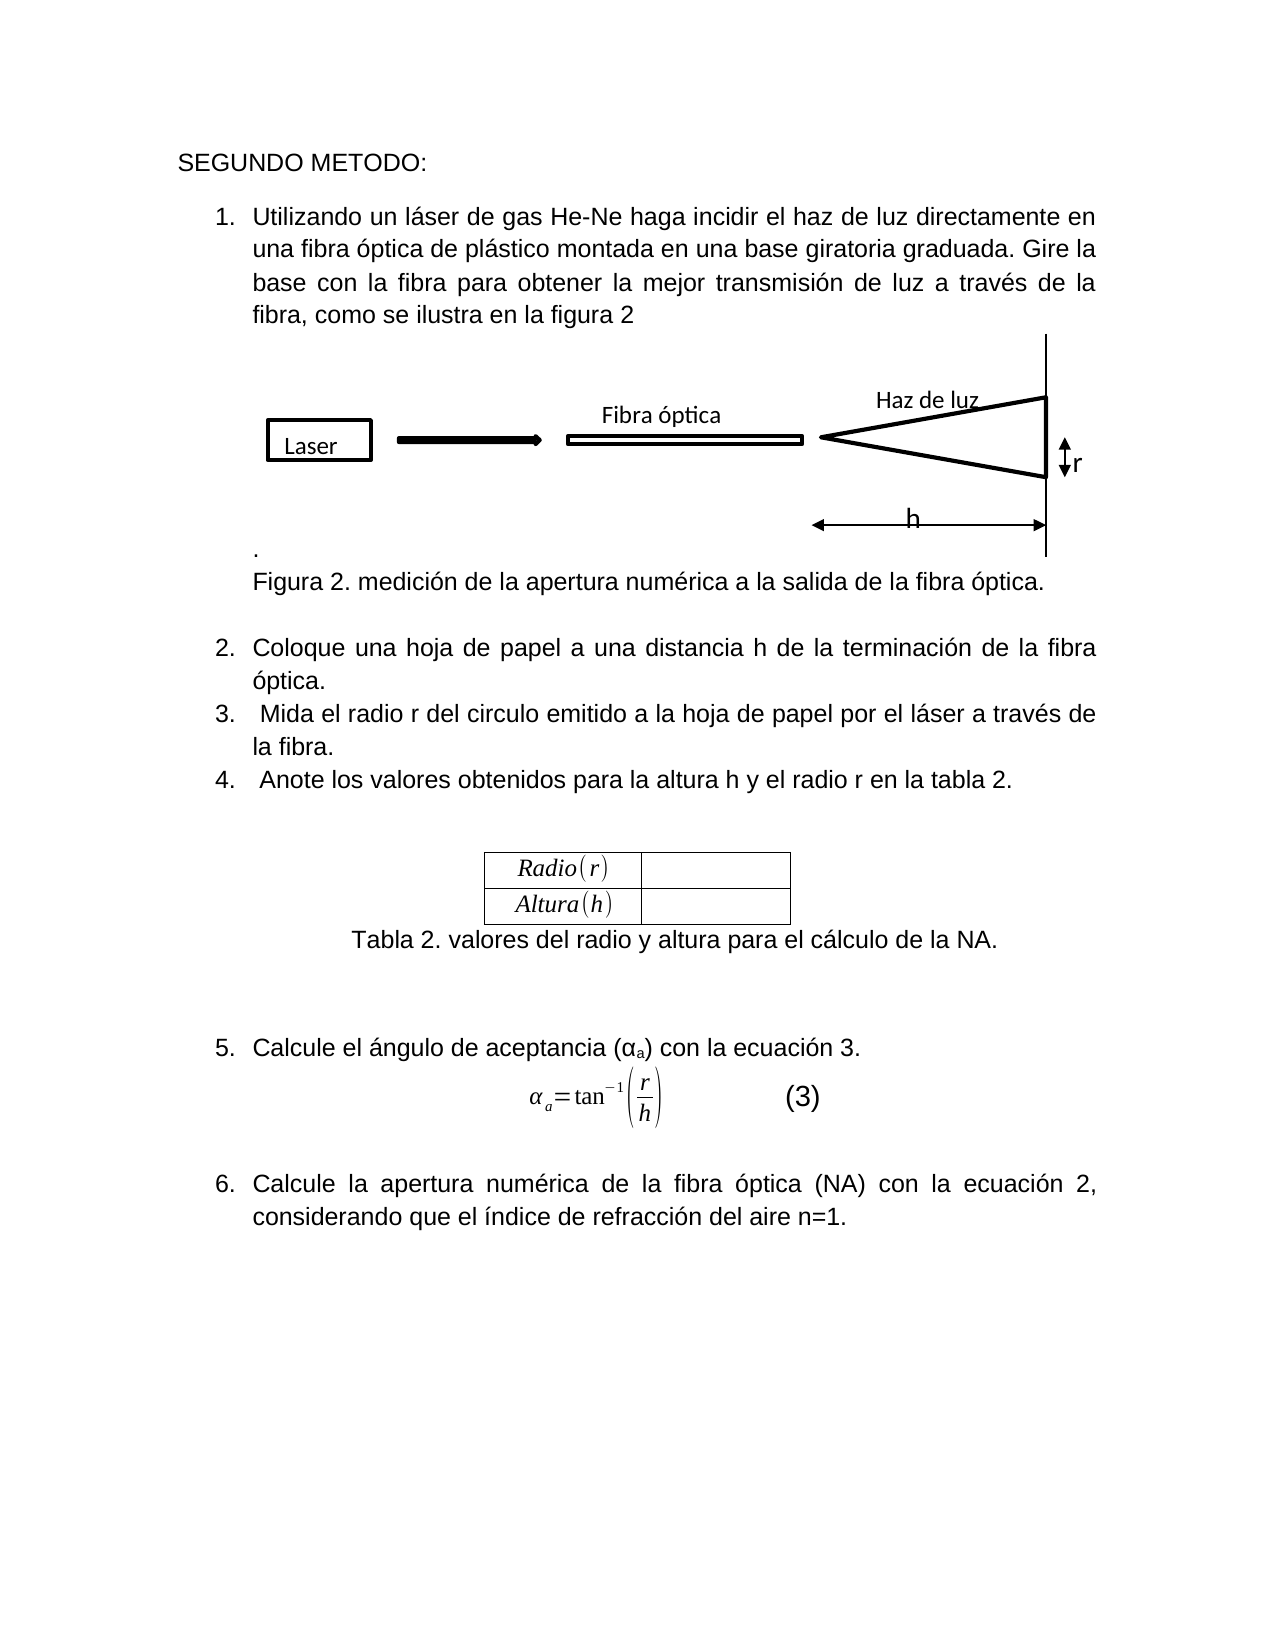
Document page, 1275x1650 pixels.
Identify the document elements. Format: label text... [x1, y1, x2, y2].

list Calcule la apertura numérica de la fibra óptica (NA) con la ecuación 2, considerando que el índice de refracción del aire n=1. [215, 1169, 1098, 1230]
text SEGUNDO METODO: [177, 148, 1098, 176]
list (3) [252, 1066, 1098, 1131]
table_cell [642, 889, 790, 924]
table_header [485, 853, 641, 888]
list . [252, 333, 1098, 562]
list Coloque una hoja de papel a una distancia h de la terminación de la fibra óptica. [215, 633, 1098, 694]
list Figura 2. medición de la apertura numérica a la salida de la fibra óptica. [252, 567, 1098, 596]
list Anote los valores obtenidos para la altura h y el radio r en la tabla 2. [215, 765, 1098, 794]
list Calcule el ángulo de aceptancia (αa) con la ecuación 3. [215, 1033, 1098, 1061]
list Tabla 2. valores del radio y altura para el cálculo de la NA. [252, 925, 1098, 954]
table_header [642, 853, 790, 888]
list Mida el radio r del circulo emitido a la hoja de papel por el láser a través de la fibra. [215, 699, 1098, 761]
table_cell [485, 889, 641, 924]
list Utilizando un láser de gas He-Ne haga incidir el haz de luz directamente en una fibra óptica de plástico montada en una base giratoria graduada. Gire la base con la fibra para obtener la mejor transmisión de luz a través de la fibra, como se ilustra en la figura 2 [215, 201, 1098, 329]
